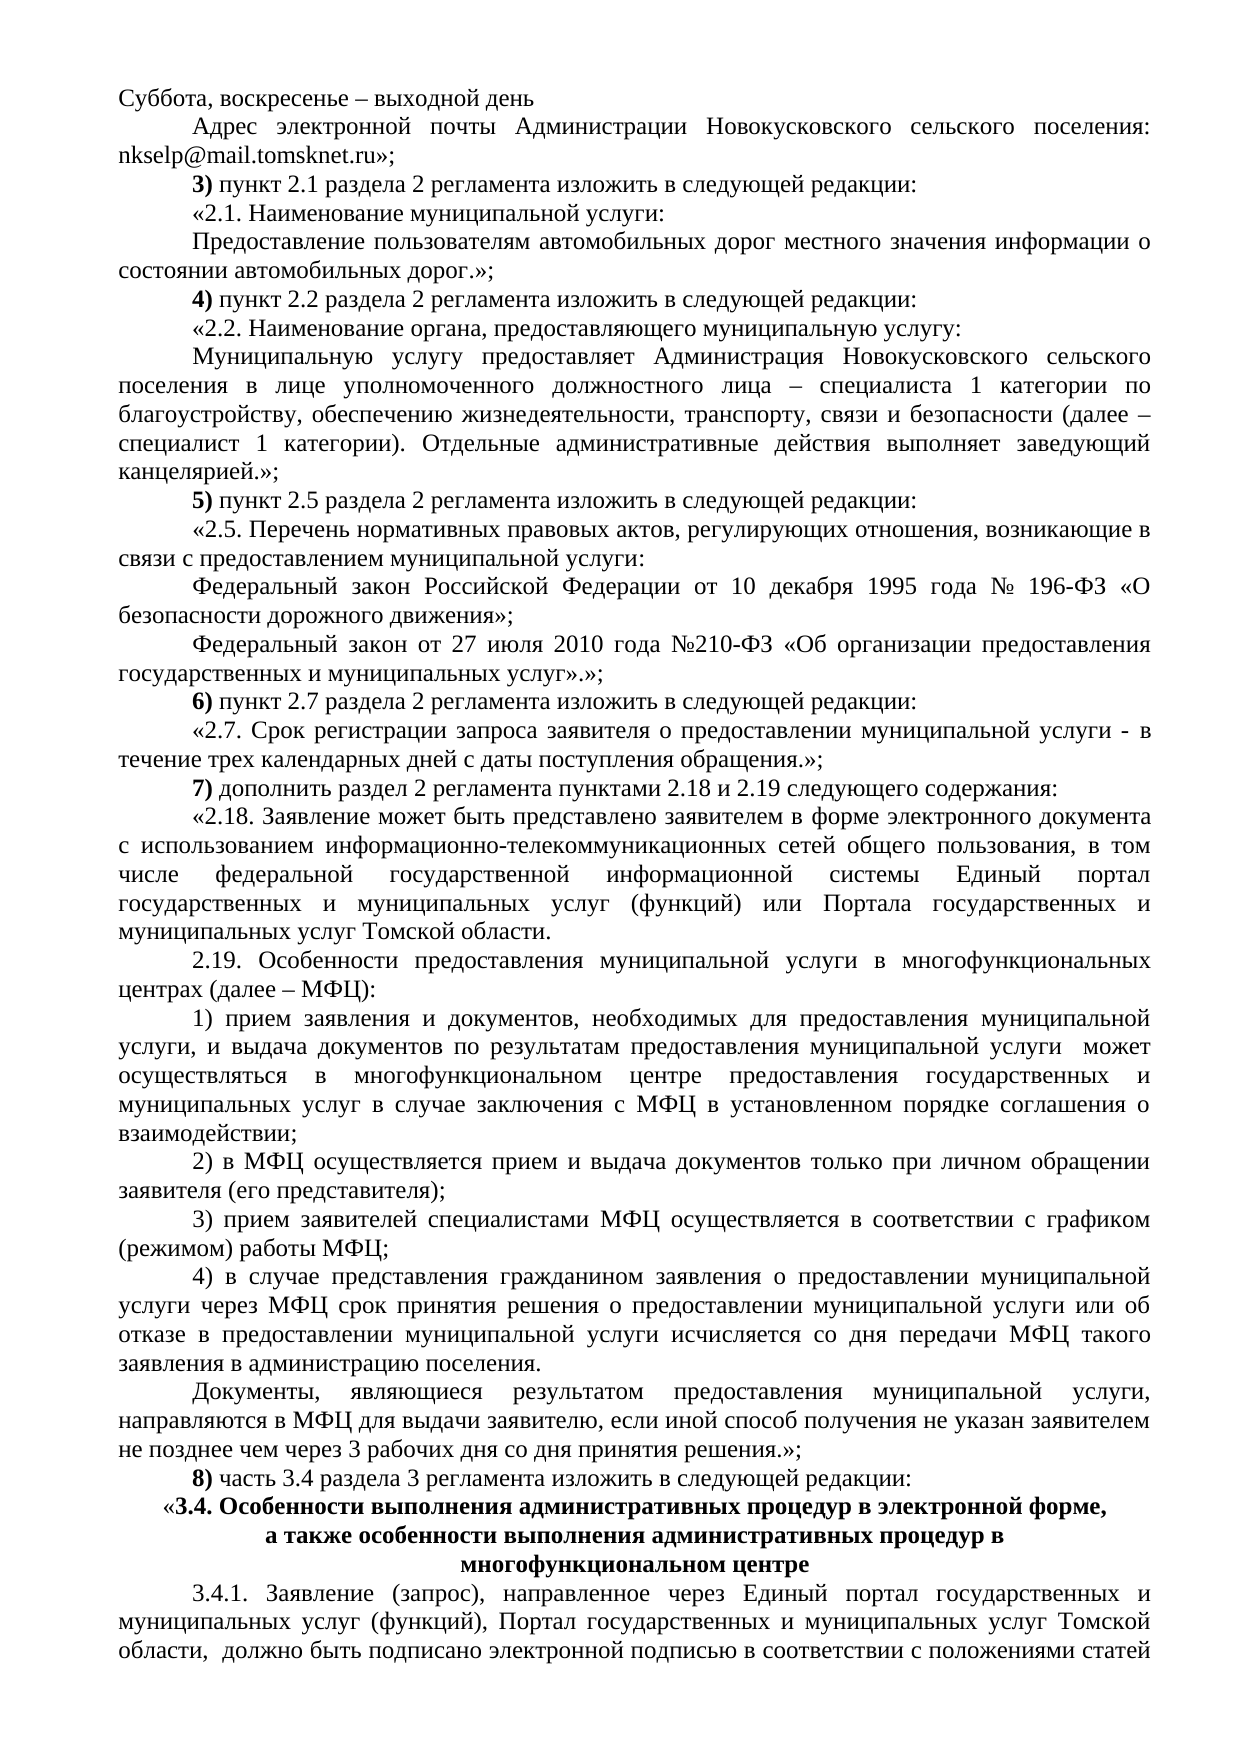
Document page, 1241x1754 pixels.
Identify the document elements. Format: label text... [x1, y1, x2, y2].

text многофункциональном центре [118, 1549, 1152, 1578]
text 7) дополнить раздел 2 регламента пунктами 2.18 и 2.19 следующего содержания: [118, 773, 1152, 801]
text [118, 1578, 1152, 1664]
text «3.4. Особенности выполнения административных процедур в электронной форме, [118, 1491, 1152, 1520]
text «2.1. Наименование муниципальной услуги: [118, 198, 1152, 226]
text 8) часть 3.4 раздела 3 регламента изложить в следующей редакции: [118, 1463, 1152, 1491]
text «2.18. Заявление может быть представлено заявителем в форме электронного документа с использованием информационно-телекоммуникационных сетей общего пользования, в том числе федеральной государственной информационной системы Единый портал государственных и муниципальных услуг (функций) или Портала государственных и муниципальных услуг Томской области. [118, 801, 1152, 945]
list 4) в случае представления гражданином заявления о предоставлении муниципальной услуги через МФЦ срок принятия решения о предоставлении муниципальной услуги или об отказе в предоставлении муниципальной услуги исчисляется со дня передачи МФЦ такого заявления в администрацию поселения. [118, 1261, 1152, 1376]
text Федеральный закон Российской Федерации от 10 декабря 1995 года № 196-ФЗ «О безопасности дорожного движения»; [118, 571, 1152, 629]
text «2.2. Наименование органа, предоставляющего муниципальную услугу: [118, 313, 1152, 341]
text Адрес электронной почты Администрации Новокусковского сельского поселения: nkselp@mail.tomsknet.ru»; [118, 111, 1152, 169]
text 4) пункт 2.2 раздела 2 регламента изложить в следующей редакции: [118, 284, 1152, 313]
text 1) прием заявления и документов, необходимых для предоставления муниципальной услуги, и выдача документов по результатам предоставления муниципальной услуги может осуществляться в многофункциональном центре предоставления государственных и муниципальных услуг в случае заключения с МФЦ в установленном порядке соглашения о взаимодействии; [118, 1003, 1152, 1146]
text Муниципальную услугу предоставляет Администрация Новокусковского сельского поселения в лице уполномоченного должностного лица – специалиста 1 категории по благоустройству, обеспечению жизнедеятельности, транспорту, связи и безопасности (далее – специалист 1 категории). Отдельные административные действия выполняет заведующий канцелярией.»; [118, 341, 1152, 485]
text а также особенности выполнения административных процедур в [118, 1520, 1152, 1549]
text Федеральный закон от 27 июля 2010 года №210-ФЗ «Об организации предоставления государственных и муниципальных услуг».»; [118, 629, 1152, 686]
text 3) пункт 2.1 раздела 2 регламента изложить в следующей редакции: [118, 169, 1152, 198]
text «2.5. Перечень нормативных правовых актов, регулирующих отношения, возникающие в связи с предоставлением муниципальной услуги: [118, 514, 1152, 571]
text 6) пункт 2.7 раздела 2 регламента изложить в следующей редакции: [118, 686, 1152, 715]
text «2.7. Срок регистрации запроса заявителя о предоставлении муниципальной услуги - в течение трех календарных дней с даты поступления обращения.»; [118, 715, 1152, 773]
list Документы, являющиеся результатом предоставления муниципальной услуги, направляются в МФЦ для выдачи заявителю, если иной способ получения не указан заявителем не позднее чем через 3 рабочих дня со дня принятия решения.»; [118, 1376, 1152, 1463]
text 2.19. Особенности предоставления муниципальной услуги в многофункциональных центрах (далее – МФЦ): [118, 945, 1152, 1003]
text Суббота, воскресенье – выходной день [118, 83, 1152, 111]
list 2) в МФЦ осуществляется прием и выдача документов только при личном обращении заявителя (его представителя); [118, 1146, 1152, 1204]
text Предоставление пользователям автомобильных дорог местного значения информации о состоянии автомобильных дорог.»; [118, 226, 1152, 284]
list 3) прием заявителей специалистами МФЦ осуществляется в соответствии с графиком (режимом) работы МФЦ; [118, 1204, 1152, 1261]
text 5) пункт 2.5 раздела 2 регламента изложить в следующей редакции: [118, 485, 1152, 514]
